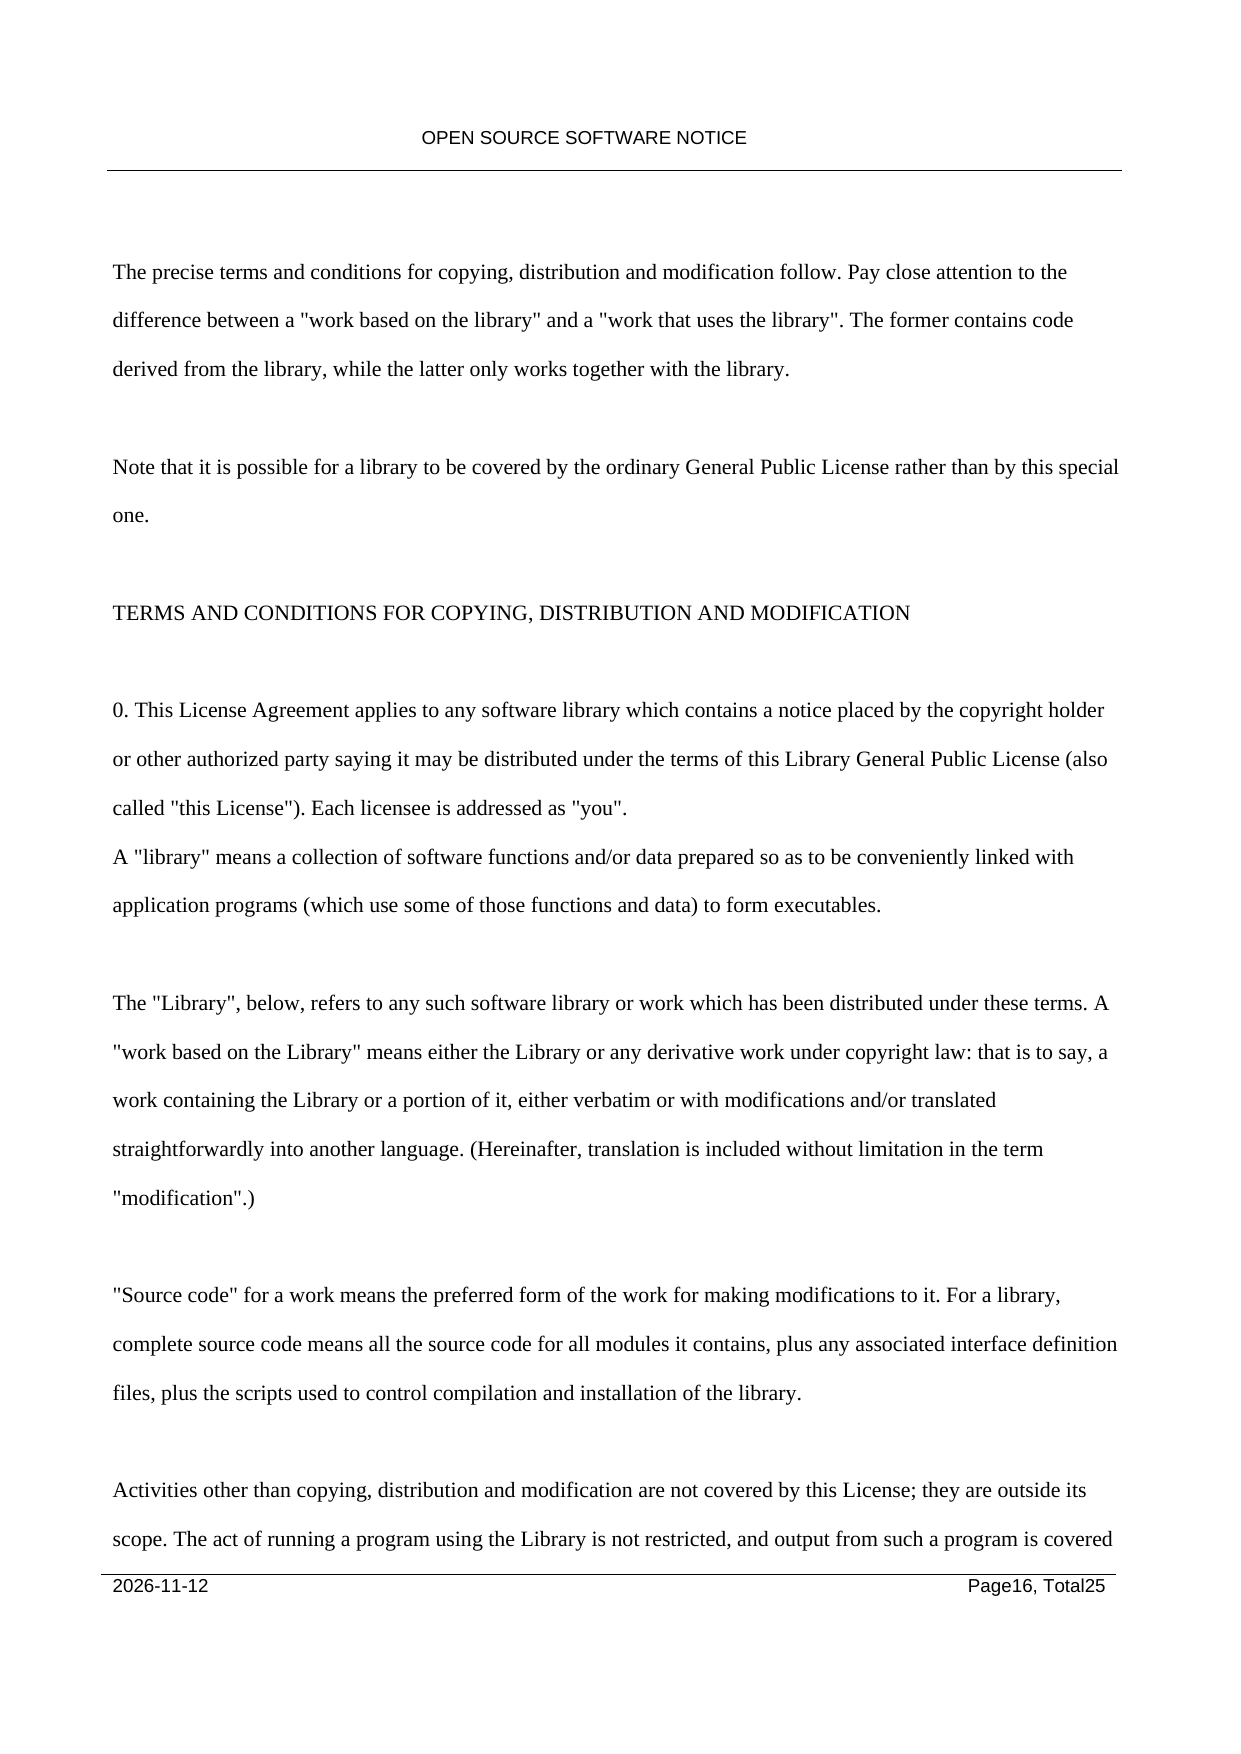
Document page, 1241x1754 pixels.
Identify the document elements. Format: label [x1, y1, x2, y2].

text [112, 206, 1128, 1555]
